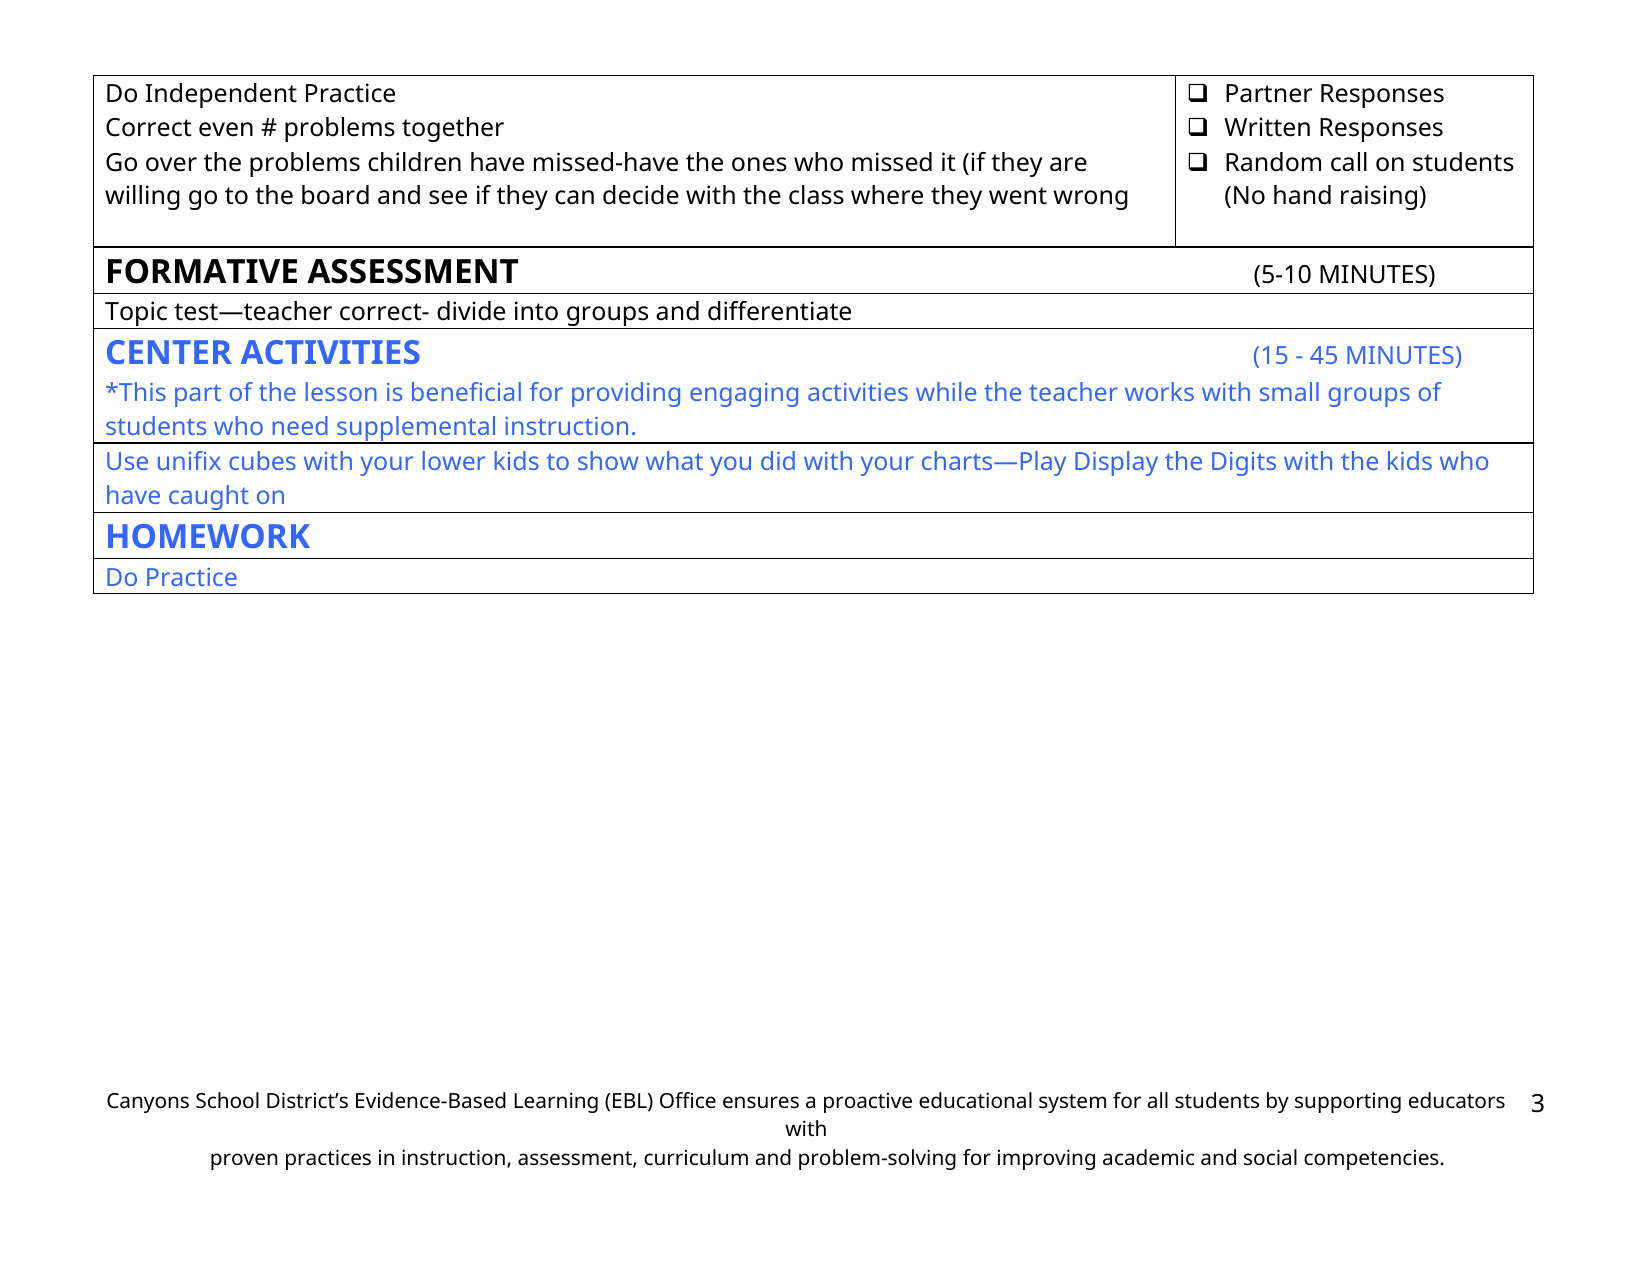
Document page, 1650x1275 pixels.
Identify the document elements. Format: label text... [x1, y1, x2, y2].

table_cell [1176, 76, 1533, 246]
table_cell Do Practice [94, 559, 1533, 593]
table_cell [94, 76, 1175, 246]
table_cell CENTER ACTIVITIES (15 - 45 MINUTES) *This part of the lesson is beneficial for providing engaging activities while the teacher works with small groups of students who need supplemental instruction. [94, 329, 1533, 442]
table_cell FORMATIVE ASSESSMENT (5-10 MINUTES) [94, 248, 1533, 293]
table_cell Topic test—teacher correct- divide into groups and differentiate [94, 294, 1533, 328]
table_cell Use unifix cubes with your lower kids to show what you did with your charts—Play Display the Digits with the kids who have caught on [94, 444, 1533, 512]
table_cell HOMEWORK [94, 513, 1533, 558]
